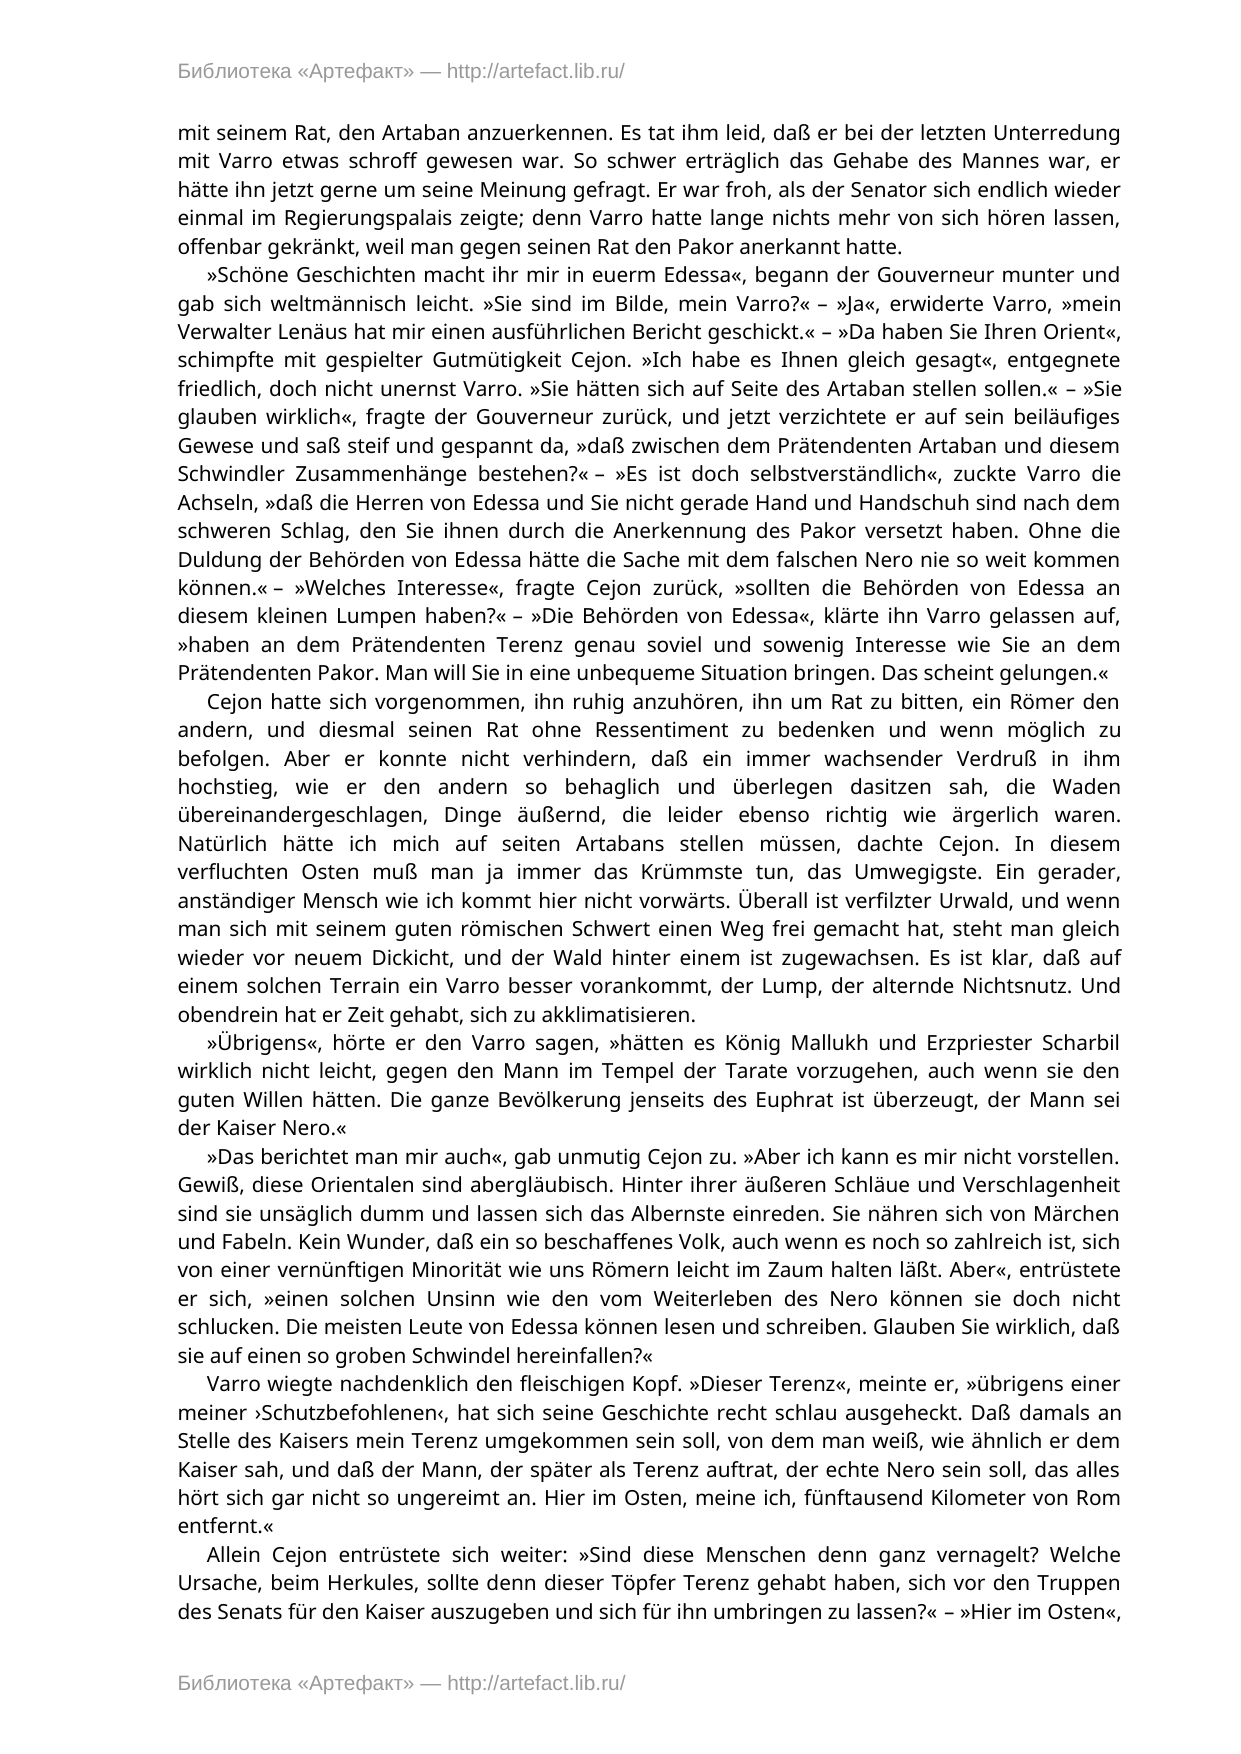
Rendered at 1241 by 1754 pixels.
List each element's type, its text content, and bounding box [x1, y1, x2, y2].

text »Schöne Geschichten macht ihr mir in euerm Edessa«, begann der Gouverneur munter und gab sich weltmännisch leicht. »Sie sind im Bilde, mein Varro?« – »Ja«, erwiderte Varro, »mein Verwalter Lenäus hat mir einen ausführlichen Bericht geschickt.« – »Da haben Sie Ihren Orient«, schimpfte mit gespielter Gutmütigkeit Cejon. »Ich habe es Ihnen gleich gesagt«, entgegnete friedlich, doch nicht unernst Varro. »Sie hätten sich auf Seite des Artaban stellen sollen.« – »Sie glauben wirklich«, fragte der Gouverneur zurück, und jetzt verzichtete er auf sein beiläufiges Gewese und saß steif und gespannt da, »daß zwischen dem Prätendenten Artaban und diesem Schwindler Zusammenhänge bestehen?« – »Es ist doch selbstverständlich«, zuckte Varro die Achseln, »daß die Herren von Edessa und Sie nicht gerade Hand und Handschuh sind nach dem schweren Schlag, den Sie ihnen durch die Anerkennung des Pakor versetzt haben. Ohne die Duldung der Behörden von Edessa hätte die Sache mit dem falschen Nero nie so weit kommen können.« – »Welches Interesse«, fragte Cejon zurück, »sollten die Behörden von Edessa an diesem kleinen Lumpen haben?« – »Die Behörden von Edessa«, klärte ihn Varro gelassen auf, »haben an dem Prätendenten Terenz genau soviel und sowenig Interesse wie Sie an dem Prätendenten Pakor. Man will Sie in eine unbequeme Situation bringen. Das scheint gelungen.« [177, 260, 1122, 687]
text »Das berichtet man mir auch«, gab unmutig Cejon zu. »Aber ich kann es mir nicht vorstellen. Gewiß, diese Orientalen sind abergläubisch. Hinter ihrer äußeren Schläue und Verschlagenheit sind sie unsäglich dumm und lassen sich das Albernste einreden. Sie nähren sich von Märchen und Fabeln. Kein Wunder, daß ein so beschaffenes Volk, auch wenn es noch so zahlreich ist, sich von einer vernünftigen Minorität wie uns Römern leicht im Zaum halten läßt. Aber«, entrüstete er sich, »einen solchen Unsinn wie den vom Weiterleben des Nero können sie doch nicht schlucken. Die meisten Leute von Edessa können lesen und schreiben. Glauben Sie wirklich, daß sie auf einen so groben Schwindel hereinfallen?« [177, 1142, 1122, 1369]
text »Übrigens«, hörte er den Varro sagen, »hätten es König Mallukh und Erzpriester Scharbil wirklich nicht leicht, gegen den Mann im Tempel der Tarate vorzugehen, auch wenn sie den guten Willen hätten. Die ganze Bevölkerung jenseits des Euphrat ist überzeugt, der Mann sei der Kaiser Nero.« [177, 1028, 1122, 1142]
text Cejon hatte sich vorgenommen, ihn ruhig anzuhören, ihn um Rat zu bitten, ein Römer den andern, und diesmal seinen Rat ohne Ressentiment zu bedenken und wenn möglich zu befolgen. Aber er konnte nicht verhindern, daß ein immer wachsender Verdruß in ihm hochstieg, wie er den andern so behaglich und überlegen dasitzen sah, die Waden übereinandergeschlagen, Dinge äußernd, die leider ebenso richtig wie ärgerlich waren. Natürlich hätte ich mich auf seiten Artabans stellen müssen, dachte Cejon. In diesem verfluchten Osten muß man ja immer das Krümmste tun, das Umwegigste. Ein gerader, anständiger Mensch wie ich kommt hier nicht vorwärts. Überall ist verfilzter Urwald, und wenn man sich mit seinem guten römischen Schwert einen Weg frei gemacht hat, steht man gleich wieder vor neuem Dickicht, und der Wald hinter einem ist zugewachsen. Es ist klar, daß auf einem solchen Terrain ein Varro besser vorankommt, der Lump, der alternde Nichtsnutz. Und obendrein hat er Zeit gehabt, sich zu akklimatisieren. [177, 687, 1122, 1028]
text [177, 1540, 1122, 1625]
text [177, 118, 1122, 260]
text Varro wiegte nachdenklich den fleischigen Kopf. »Dieser Terenz«, meinte er, »übrigens einer meiner ›Schutzbefohlenen‹, hat sich seine Geschichte recht schlau ausgeheckt. Daß damals an Stelle des Kaisers mein Terenz umgekommen sein soll, von dem man weiß, wie ähnlich er dem Kaiser sah, und daß der Mann, der später als Terenz auftrat, der echte Nero sein soll, das alles hört sich gar nicht so ungereimt an. Hier im Osten, meine ich, fünftausend Kilometer von Rom entfernt.« [177, 1369, 1122, 1540]
